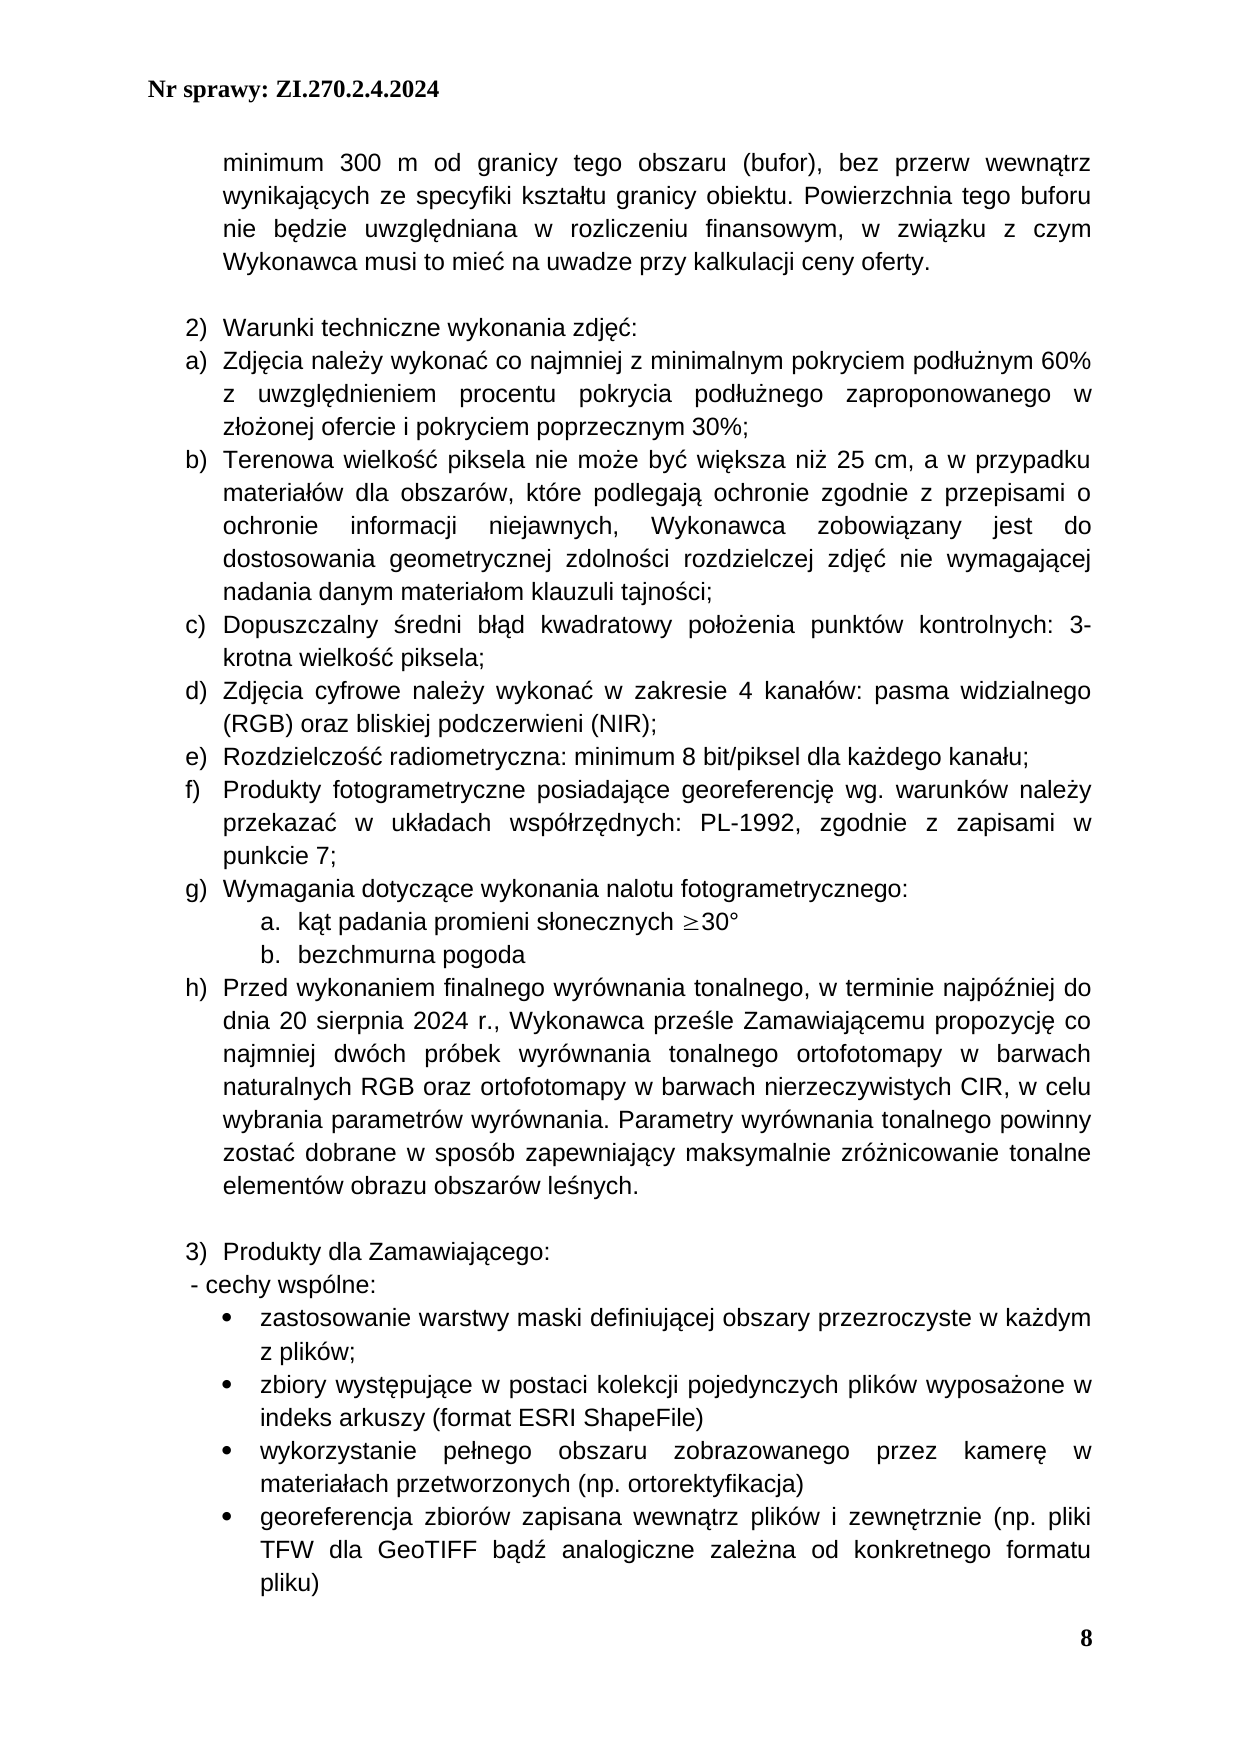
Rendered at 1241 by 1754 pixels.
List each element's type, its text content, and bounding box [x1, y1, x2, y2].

list zastosowanie warstwy maski definiującej obszary przezroczyste w każdym z plików; [222, 1303, 1093, 1365]
list zbiory występujące w postaci kolekcji pojedynczych plików wyposażone w indeks arkuszy (format ESRI ShapeFile) [222, 1369, 1093, 1431]
list Wymagania dotyczące wykonania nalotu fotogrametrycznego: [185, 874, 1093, 903]
list bezchmurna pogoda [260, 940, 1093, 969]
list - cechy wspólne: [162, 1270, 1093, 1299]
list georeferencja zbiorów zapisana wewnątrz plików i zewnętrznie (np. pliki TFW dla GeoTIFF bądź analogiczne zależna od konkretnego formatu pliku) [222, 1502, 1093, 1597]
list Dopuszczalny średni błąd kwadratowy położenia punktów kontrolnych: 3-krotna wielkość piksela; [185, 610, 1093, 672]
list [185, 148, 1093, 275]
list Zdjęcia należy wykonać co najmniej z minimalnym pokryciem podłużnym 60% z uwzględnieniem procentu pokrycia podłużnego zaproponowanego w złożonej ofercie i pokryciem poprzecznym 30%; [185, 346, 1093, 441]
list Produkty fotogrametryczne posiadające georeferencję wg. warunków należy przekazać w układach współrzędnych: PL-1992, zgodnie z zapisami w punkcie 7; [185, 775, 1093, 870]
list kąt padania promieni słonecznych 30° [260, 907, 1093, 936]
list Rozdzielczość radiometryczna: minimum 8 bit/piksel dla każdego kanału; [185, 742, 1093, 771]
list Zdjęcia cyfrowe należy wykonać w zakresie 4 kanałów: pasma widzialnego (RGB) oraz bliskiej podczerwieni (NIR); [185, 676, 1093, 738]
list Przed wykonaniem finalnego wyrównania tonalnego, w terminie najpóźniej do dnia 20 sierpnia 2024 r., Wykonawca prześle Zamawiającemu propozycję co najmniej dwóch próbek wyrównania tonalnego ortofotomapy w barwach naturalnych RGB oraz ortofotomapy w barwach nierzeczywistych CIR, w celu wybrania parametrów wyrównania. Parametry wyrównania tonalnego powinny zostać dobrane w sposób zapewniający maksymalnie zróżnicowanie tonalne elementów obrazu obszarów leśnych. [185, 973, 1093, 1200]
list Warunki techniczne wykonania zdjęć: [185, 313, 1093, 341]
list wykorzystanie pełnego obszaru zobrazowanego przez kamerę w materiałach przetworzonych (np. ortorektyfikacja) [222, 1436, 1093, 1498]
list Terenowa wielkość piksela nie może być większa niż 25 cm, a w przypadku materiałów dla obszarów, które podlegają ochronie zgodnie z przepisami o ochronie informacji niejawnych, Wykonawca zobowiązany jest do dostosowania geometrycznej zdolności rozdzielczej zdjęć nie wymagającej nadania danym materiałom klauzuli tajności; [185, 445, 1093, 606]
list Produkty dla Zamawiającego: [185, 1237, 1093, 1266]
